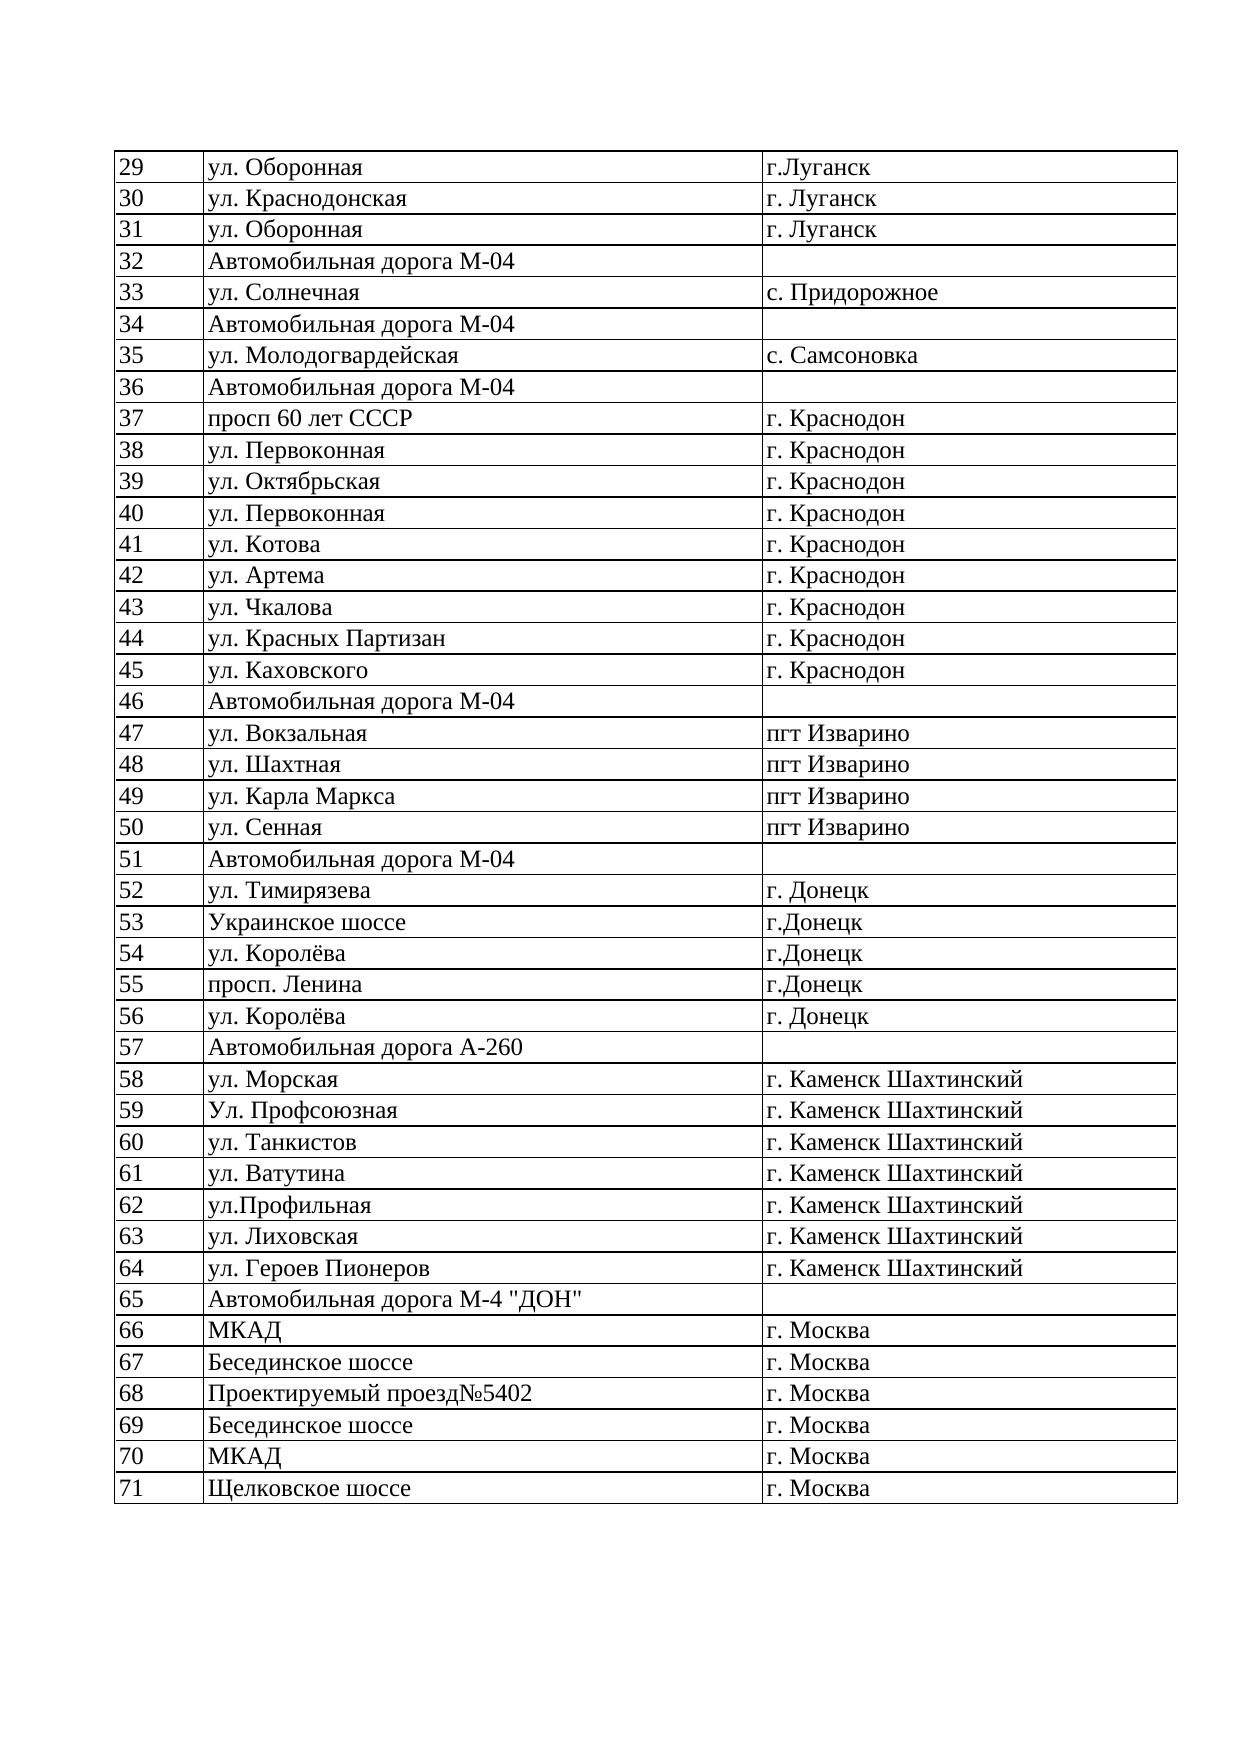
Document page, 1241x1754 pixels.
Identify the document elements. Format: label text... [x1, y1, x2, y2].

table_cell 37 [115, 403, 203, 433]
table_cell Автомобильная дорога М-04 [204, 246, 762, 276]
table_cell г. Каменск Шахтинский [763, 1157, 1177, 1188]
table_cell 56 [115, 1000, 203, 1031]
table_cell [763, 842, 1177, 873]
table_cell [763, 307, 1177, 339]
table_cell г. Москва [763, 1377, 1177, 1408]
table_cell 46 [115, 686, 203, 716]
table_cell ул. Краснодонская [204, 183, 762, 213]
table_cell г. Краснодон [763, 465, 1177, 496]
table_cell 47 [115, 717, 203, 748]
table_cell 51 [115, 843, 203, 873]
table_cell ул. Морская [204, 1064, 762, 1094]
table_cell [763, 1031, 1177, 1062]
table_cell 60 [115, 1126, 203, 1157]
table_cell ул. Октябрьская [204, 466, 762, 496]
table_cell 63 [115, 1221, 203, 1251]
table_cell ул. Сенная [204, 812, 762, 842]
table_cell ул. Тимирязева [204, 875, 762, 905]
table_cell 65 [115, 1284, 203, 1314]
table_cell Щелковское шоссе [204, 1473, 762, 1503]
table_cell г. Каменск Шахтинский [763, 1251, 1177, 1282]
table_cell просп. Ленина [204, 970, 762, 999]
table_cell ул. Ватутина [204, 1158, 762, 1188]
table_cell Автомобильная дорога М-04 [204, 686, 762, 716]
table_cell г. Краснодон [763, 433, 1177, 464]
table_cell г.Донецк [763, 968, 1177, 999]
table_cell ул. Танкистов [204, 1127, 762, 1157]
table_cell г. Краснодон [763, 528, 1177, 559]
table_cell Ул. Профсоюзная [204, 1095, 762, 1125]
table_cell с. Придорожное [763, 276, 1177, 307]
table_cell 45 [115, 654, 203, 685]
table_cell 33 [115, 277, 203, 307]
table_cell г. Краснодон [763, 402, 1177, 433]
table_cell пгт Изварино [763, 748, 1177, 779]
table_cell г. Луганск [763, 213, 1177, 244]
table_cell 49 [115, 780, 203, 811]
table_cell пгт Изварино [763, 779, 1177, 811]
table_cell 39 [115, 466, 203, 496]
table_cell ул. Первоконная [204, 498, 762, 527]
table_cell 38 [115, 434, 203, 464]
table_cell г. Каменск Шахтинский [763, 1125, 1177, 1157]
table_cell г. Краснодон [763, 559, 1177, 590]
table_cell 55 [115, 969, 203, 999]
table_cell ул. Карла Маркса [204, 781, 762, 811]
table_cell г. Каменск Шахтинский [763, 1062, 1177, 1094]
table_cell г. Краснодон [763, 590, 1177, 622]
table_cell [763, 244, 1177, 276]
table_cell 58 [115, 1063, 203, 1094]
table_cell ул. Героев Пионеров [204, 1253, 762, 1282]
table_cell 48 [115, 749, 203, 779]
table_cell с. Самсоновка [763, 339, 1177, 370]
table_cell 59 [115, 1095, 203, 1125]
table_cell г. Каменск Шахтинский [763, 1094, 1177, 1125]
table_cell 50 [115, 812, 203, 842]
table_cell ул. Солнечная [204, 277, 762, 307]
table_cell 67 [115, 1346, 203, 1377]
table_cell ул. Первоконная [204, 435, 762, 464]
table_cell г. Краснодон [763, 653, 1177, 685]
table_cell 42 [115, 560, 203, 590]
table_cell Проектируемый проезд№5402 [204, 1378, 762, 1408]
table_cell Украинское шоссе [204, 907, 762, 936]
table_cell ул. Артема [204, 561, 762, 590]
table_cell Бесединское шоссе [204, 1410, 762, 1440]
table_cell 53 [115, 906, 203, 936]
table_cell 69 [115, 1409, 203, 1440]
table_cell Автомобильная дорога М-4 "ДОН" [204, 1284, 762, 1314]
table_cell ул. Шахтная [204, 749, 762, 779]
table_cell г. Краснодон [763, 622, 1177, 653]
table_cell 41 [115, 529, 203, 559]
table_cell [763, 1283, 1177, 1314]
table_cell ул. Оборонная [204, 215, 762, 244]
table_cell [763, 685, 1177, 716]
table_cell [763, 370, 1177, 402]
table_cell ул. Оборонная [204, 152, 762, 181]
table_cell 68 [115, 1378, 203, 1408]
table_cell г.Донецк [763, 905, 1177, 936]
table_cell 61 [115, 1158, 203, 1188]
table_cell 34 [115, 308, 203, 339]
table_cell г. Донецк [763, 874, 1177, 905]
table_cell ул. Королёва [204, 938, 762, 968]
table_cell Автомобильная дорога А-260 [204, 1032, 762, 1062]
table_cell ул. Молодогвардейская [204, 340, 762, 370]
table_cell 30 [115, 183, 203, 213]
table_cell Автомобильная дорога М-04 [204, 844, 762, 873]
table_cell 54 [115, 938, 203, 968]
table_cell ул. Королёва [204, 1001, 762, 1031]
table_cell пгт Изварино [763, 716, 1177, 748]
table_cell 70 [115, 1441, 203, 1471]
table_cell 66 [115, 1315, 203, 1345]
table_cell пгт Изварино [763, 811, 1177, 842]
table_cell 31 [115, 214, 203, 244]
table_cell 35 [115, 340, 203, 370]
table_cell г.Луганск [763, 152, 1177, 181]
table_cell 44 [115, 623, 203, 653]
table_cell ул. Котова [204, 529, 762, 559]
table_cell Автомобильная дорога М-04 [204, 372, 762, 402]
table_cell 43 [115, 591, 203, 622]
table_cell г. Луганск [763, 181, 1177, 213]
table_cell г. Москва [763, 1471, 1177, 1503]
table_cell г. Москва [763, 1314, 1177, 1345]
table_cell г. Каменск Шахтинский [763, 1188, 1177, 1219]
table_cell МКАД [204, 1316, 762, 1345]
table_cell 62 [115, 1189, 203, 1219]
table_cell ул. Каховского [204, 655, 762, 685]
table_cell г.Донецк [763, 936, 1177, 968]
table_cell г. Москва [763, 1345, 1177, 1377]
table_cell 57 [115, 1032, 203, 1062]
table_cell г. Москва [763, 1440, 1177, 1471]
table_cell просп 60 лет СССР [204, 403, 762, 433]
table_cell 64 [115, 1252, 203, 1282]
table_cell ул. Чкалова [204, 592, 762, 622]
table_cell г. Краснодон [763, 496, 1177, 527]
table_cell ул.Профильная [204, 1190, 762, 1219]
table_cell г. Донецк [763, 999, 1177, 1031]
table_cell ул. Лиховская [204, 1221, 762, 1251]
table_cell 40 [115, 497, 203, 527]
table_cell 32 [115, 245, 203, 276]
table_cell ул. Вокзальная [204, 718, 762, 748]
table_cell Бесединское шоссе [204, 1347, 762, 1377]
table_cell 52 [115, 875, 203, 905]
table_cell 29 [115, 152, 203, 181]
table_cell МКАД [204, 1441, 762, 1471]
table_cell 36 [115, 371, 203, 402]
table_cell Автомобильная дорога М-04 [204, 309, 762, 339]
table_cell г. Каменск Шахтинский [763, 1220, 1177, 1251]
table_cell 71 [115, 1472, 203, 1503]
table_cell ул. Красных Партизан [204, 623, 762, 653]
table_cell г. Москва [763, 1408, 1177, 1440]
